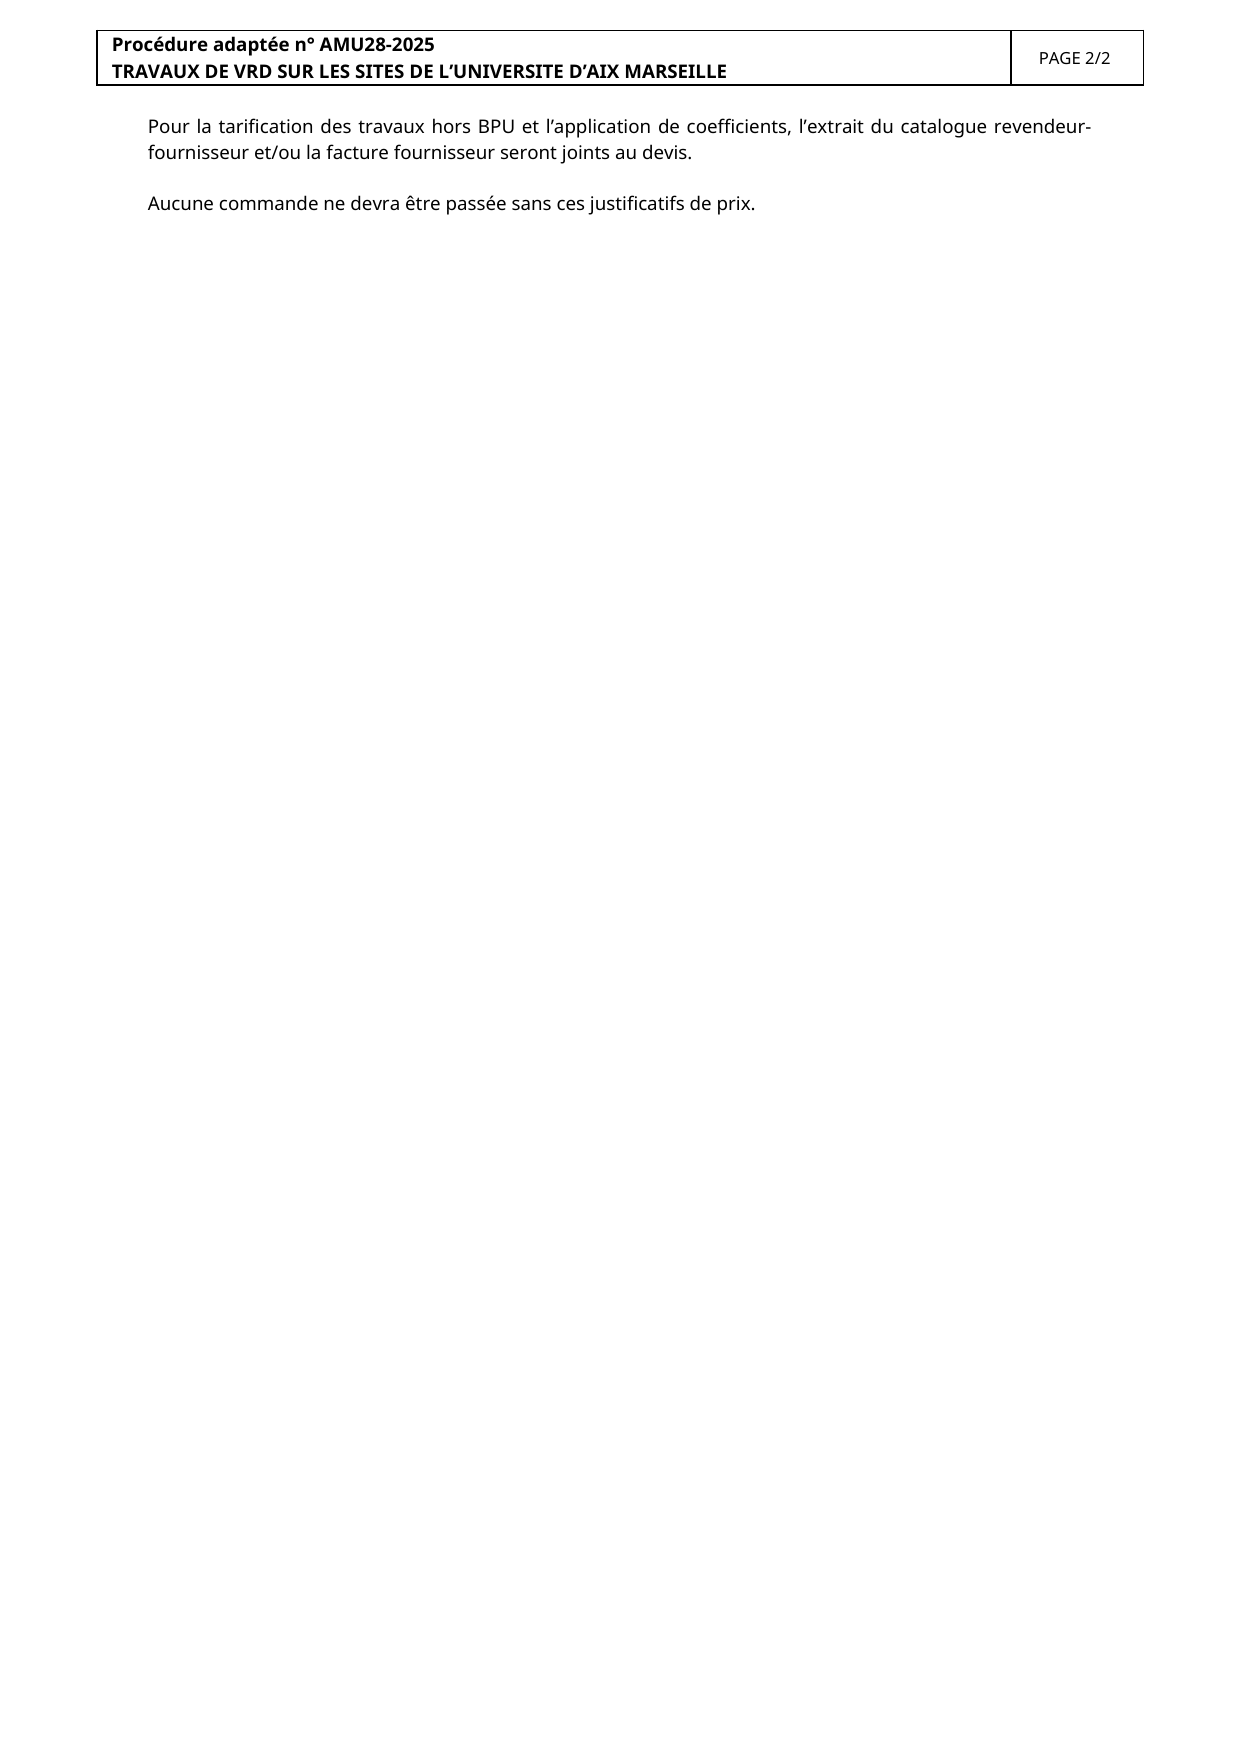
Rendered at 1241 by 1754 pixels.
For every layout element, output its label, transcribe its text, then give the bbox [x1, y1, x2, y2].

list Aucune commande ne devra être passée sans ces justificatifs de prix. [148, 190, 1093, 216]
list Pour la tarification des travaux hors BPU et l’application de coefficients, l’extrait du catalogue revendeur- fournisseur et/ou la facture fournisseur seront joints au devis. [148, 114, 1093, 165]
